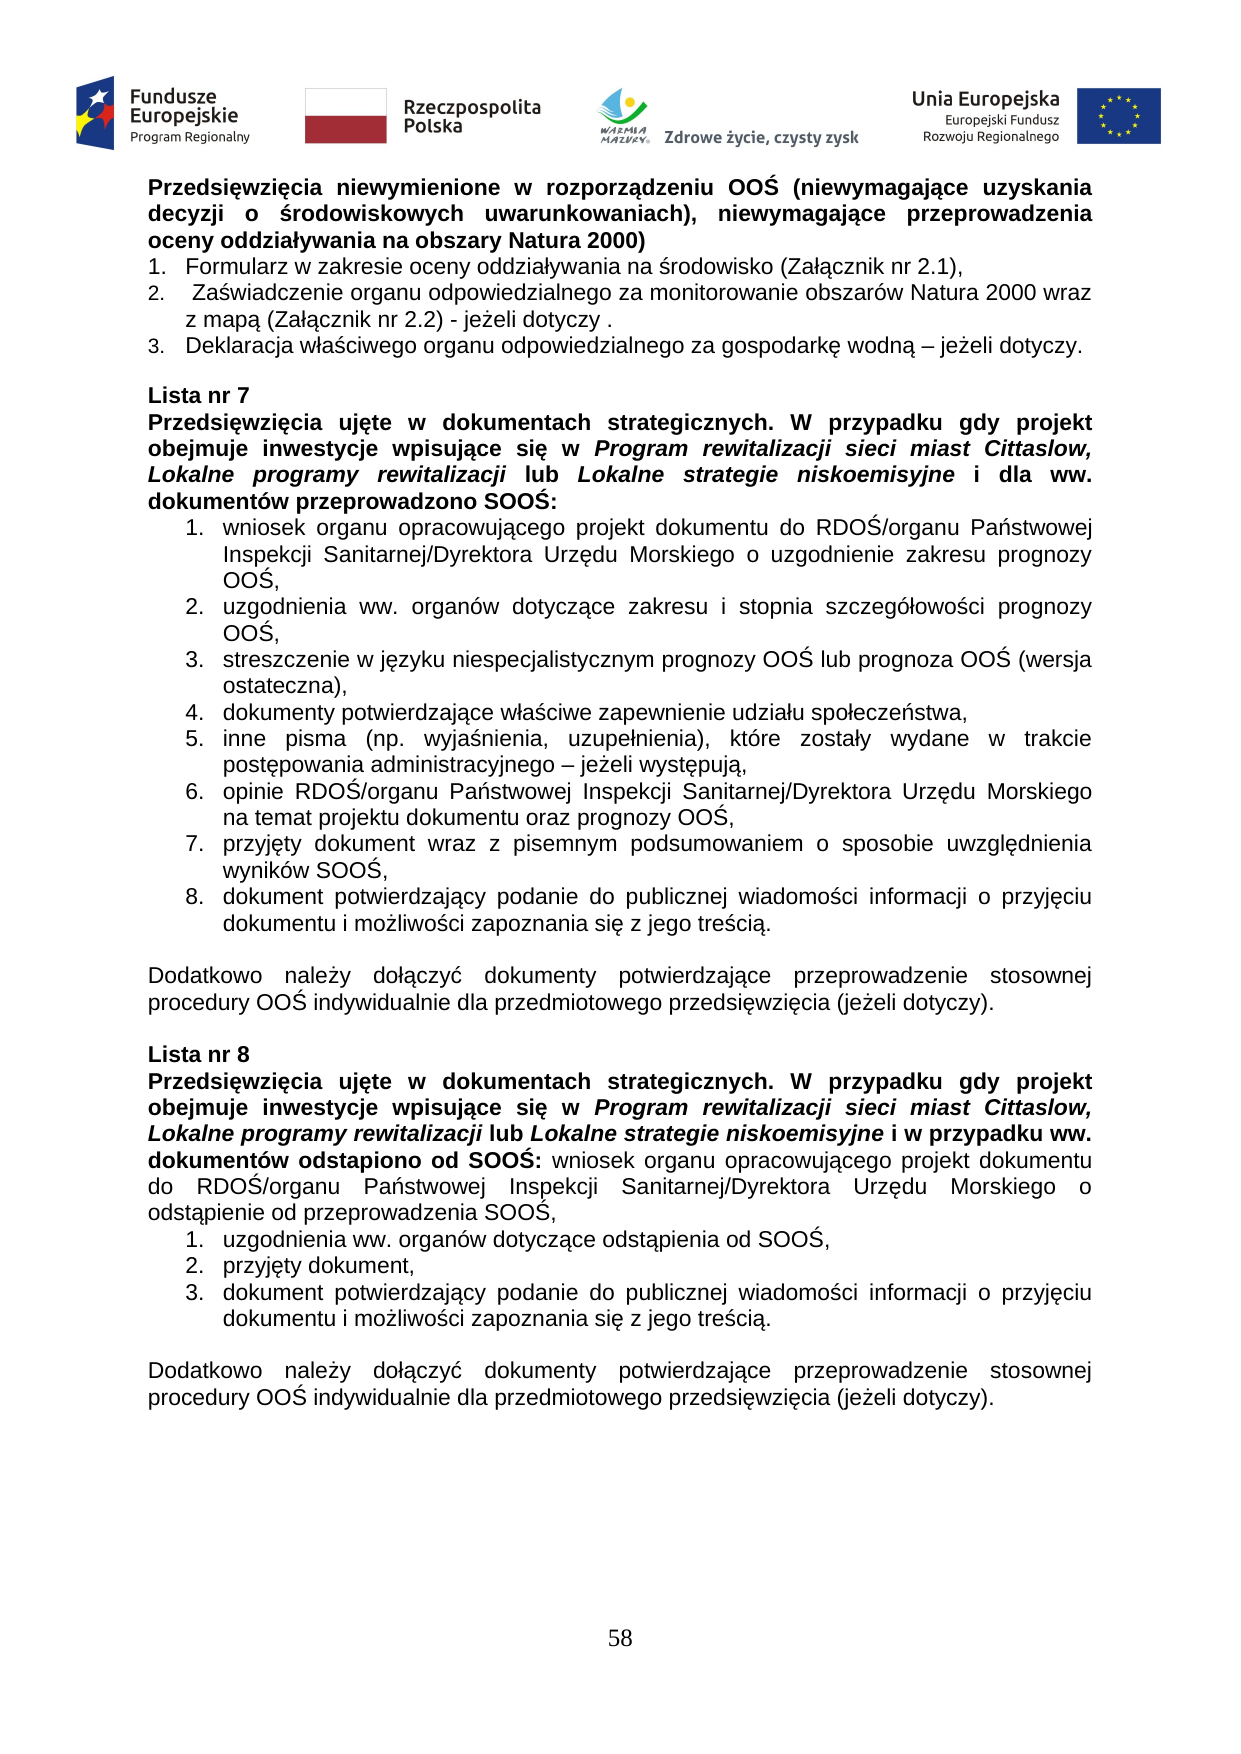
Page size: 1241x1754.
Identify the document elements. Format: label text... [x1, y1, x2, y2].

list opinie RDOŚ/organu Państwowej Inspekcji Sanitarnej/Dyrektora Urzędu Morskiego na temat projektu dokumentu oraz prognozy OOŚ, [185, 778, 1093, 830]
list inne pisma (np. wyjaśnienia, uzupełnienia), które zostały wydane w trakcie postępowania administracyjnego – jeżeli występują, [185, 725, 1093, 778]
text Lista nr 7 [148, 382, 1093, 409]
text Dodatkowo należy dołączyć dokumenty potwierdzające przeprowadzenie stosownej procedury OOŚ indywidualnie dla przedmiotowego przedsięwzięcia (jeżeli dotyczy). [148, 1357, 1093, 1410]
list dokumenty potwierdzające właściwe zapewnienie udziału społeczeństwa, [185, 699, 1093, 725]
list Formularz w zakresie oceny oddziaływania na środowisko (Załącznik nr 2.1), [148, 253, 1093, 279]
text Dodatkowo należy dołączyć dokumenty potwierdzające przeprowadzenie stosownej procedury OOŚ indywidualnie dla przedmiotowego przedsięwzięcia (jeżeli dotyczy). [148, 962, 1093, 1015]
list przyjęty dokument, [185, 1252, 1093, 1278]
text Przedsięwzięcia ujęte w dokumentach strategicznych. W przypadku gdy projekt obejmuje inwestycje wpisujące się w Program rewitalizacji sieci miast Cittaslow, Lokalne programy rewitalizacji lub Lokalne strategie niskoemisyjne i dla ww. dokumentów przeprowadzono SOOŚ: [148, 409, 1093, 514]
list uzgodnienia ww. organów dotyczące zakresu i stopnia szczegółowości prognozy OOŚ, [185, 593, 1093, 646]
list przyjęty dokument wraz z pisemnym podsumowaniem o sposobie uwzględnienia wyników SOOŚ, [185, 830, 1093, 883]
list dokument potwierdzający podanie do publicznej wiadomości informacji o przyjęciu dokumentu i możliwości zapoznania się z jego treścią. [185, 883, 1093, 936]
text Przedsięwzięcia ujęte w dokumentach strategicznych. W przypadku gdy projekt obejmuje inwestycje wpisujące się w Program rewitalizacji sieci miast Cittaslow, Lokalne programy rewitalizacji lub Lokalne strategie niskoemisyjne i w przypadku ww. dokumentów odstapiono od SOOŚ: wniosek organu opracowującego projekt dokumentu do RDOŚ/organu Państwowej Inspekcji Sanitarnej/Dyrektora Urzędu Morskiego o odstąpienie od przeprowadzenia SOOŚ, [148, 1068, 1093, 1226]
list wniosek organu opracowującego projekt dokumentu do RDOŚ/organu Państwowej Inspekcji Sanitarnej/Dyrektora Urzędu Morskiego o uzgodnienie zakresu prognozy OOŚ, [185, 514, 1093, 593]
list uzgodnienia ww. organów dotyczące odstąpienia od SOOŚ, [185, 1226, 1093, 1252]
text Przedsięwzięcia niewymienione w rozporządzeniu OOŚ (niewymagające uzyskania decyzji o środowiskowych uwarunkowaniach), niewymagające przeprowadzenia oceny oddziaływania na obszary Natura 2000) [148, 168, 1093, 253]
text Lista nr 8 [148, 1041, 1093, 1068]
picture [35, 55, 1198, 168]
list streszczenie w języku niespecjalistycznym prognozy OOŚ lub prognoza OOŚ (wersja ostateczna), [185, 646, 1093, 699]
list Deklaracja właściwego organu odpowiedzialnego za gospodarkę wodną – jeżeli dotyczy. [148, 332, 1093, 358]
list dokument potwierdzający podanie do publicznej wiadomości informacji o przyjęciu dokumentu i możliwości zapoznania się z jego treścią. [185, 1278, 1093, 1331]
list Zaświadczenie organu odpowiedzialnego za monitorowanie obszarów Natura 2000 wraz z mapą (Załącznik nr 2.2) - jeżeli dotyczy . [148, 279, 1093, 332]
